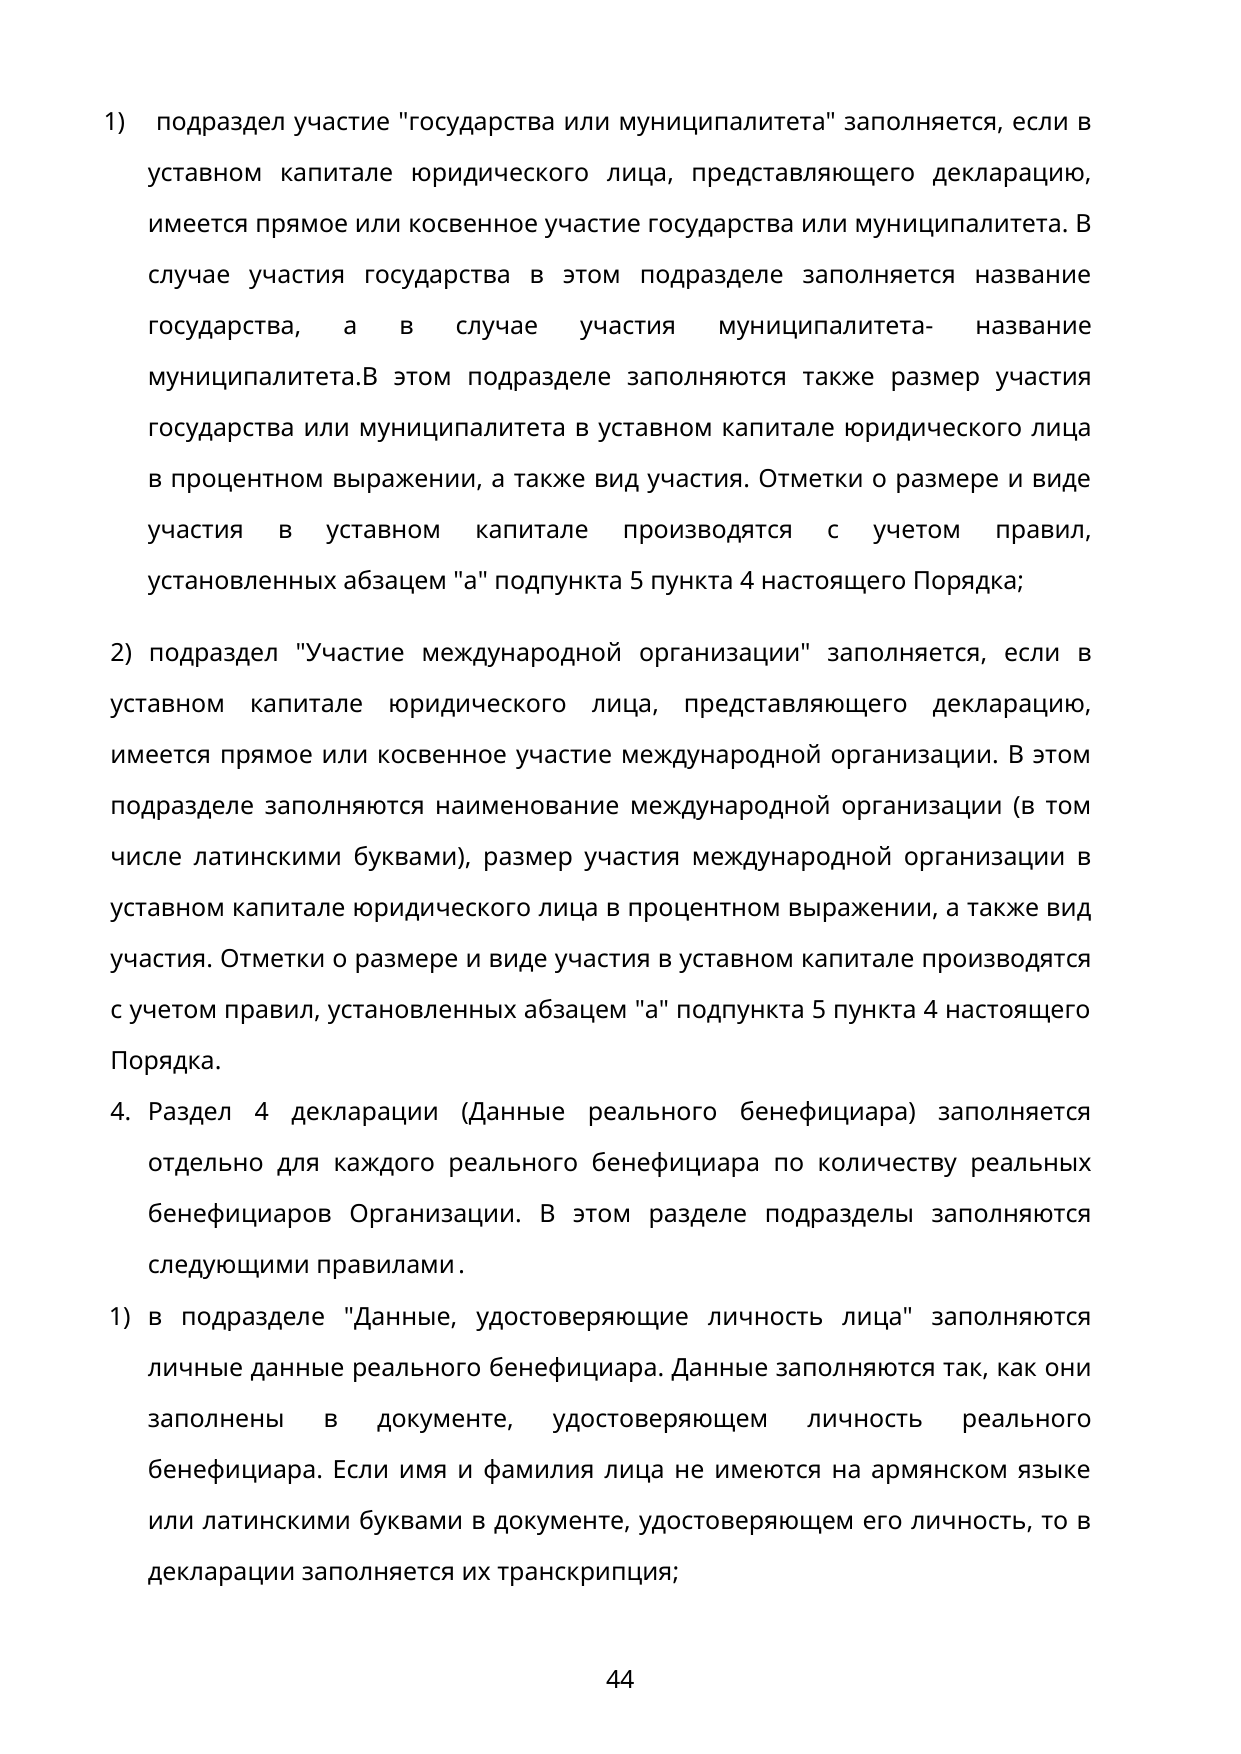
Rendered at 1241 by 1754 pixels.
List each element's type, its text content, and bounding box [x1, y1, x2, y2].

list Раздел 4 декларации (Данные реального бенефициара) заполняется отдельно для каждого реального бенефициара по количеству реальных бенефициаров Организации. В этом разделе подразделы заполняются следующими правилами․ [110, 1094, 1092, 1281]
list в подразделе "Данные, удостоверяющие личность лица" заполняются личные данные реального бенефициара. Данные заполняются так, как они заполнены в документе, удостоверяющем личность реального бенефициара. Если имя и фамилия лица не имеются на армянском языке или латинскими буквами в документе, удостоверяющем его личность, то в декларации заполняется их транскрипция; [109, 1298, 1092, 1587]
text 2) подраздел "Участие международной организации" заполняется, если в уставном капитале юридического лица, представляющего декларацию, имеется прямое или косвенное участие международной организации. В этом подразделе заполняются наименование международной организации (в том числе латинскими буквами), размер участия международной организации в уставном капитале юридического лица в процентном выражении, а также вид участия. Отметки о размере и виде участия в уставном капитале производятся с учетом правил, установленных абзацем "а" подпункта 5 пункта 4 настоящего Порядка. [110, 635, 1092, 1077]
list подраздел участие "государства или муниципалитета" заполняется, если в уставном капитале юридического лица, представляющего декларацию, имеется прямое или косвенное участие государства или муниципалитета. В случае участия государства в этом подразделе заполняется название государства, а в случае участия муниципалитета- название муниципалитета.В этом подразделе заполняются также размер участия государства или муниципалитета в уставном капитале юридического лица в процентном выражении, а также вид участия. Отметки о размере и виде участия в уставном капитале производятся с учетом правил, установленных абзацем "а" подпункта 5 пункта 4 настоящего Порядка; [103, 103, 1092, 597]
